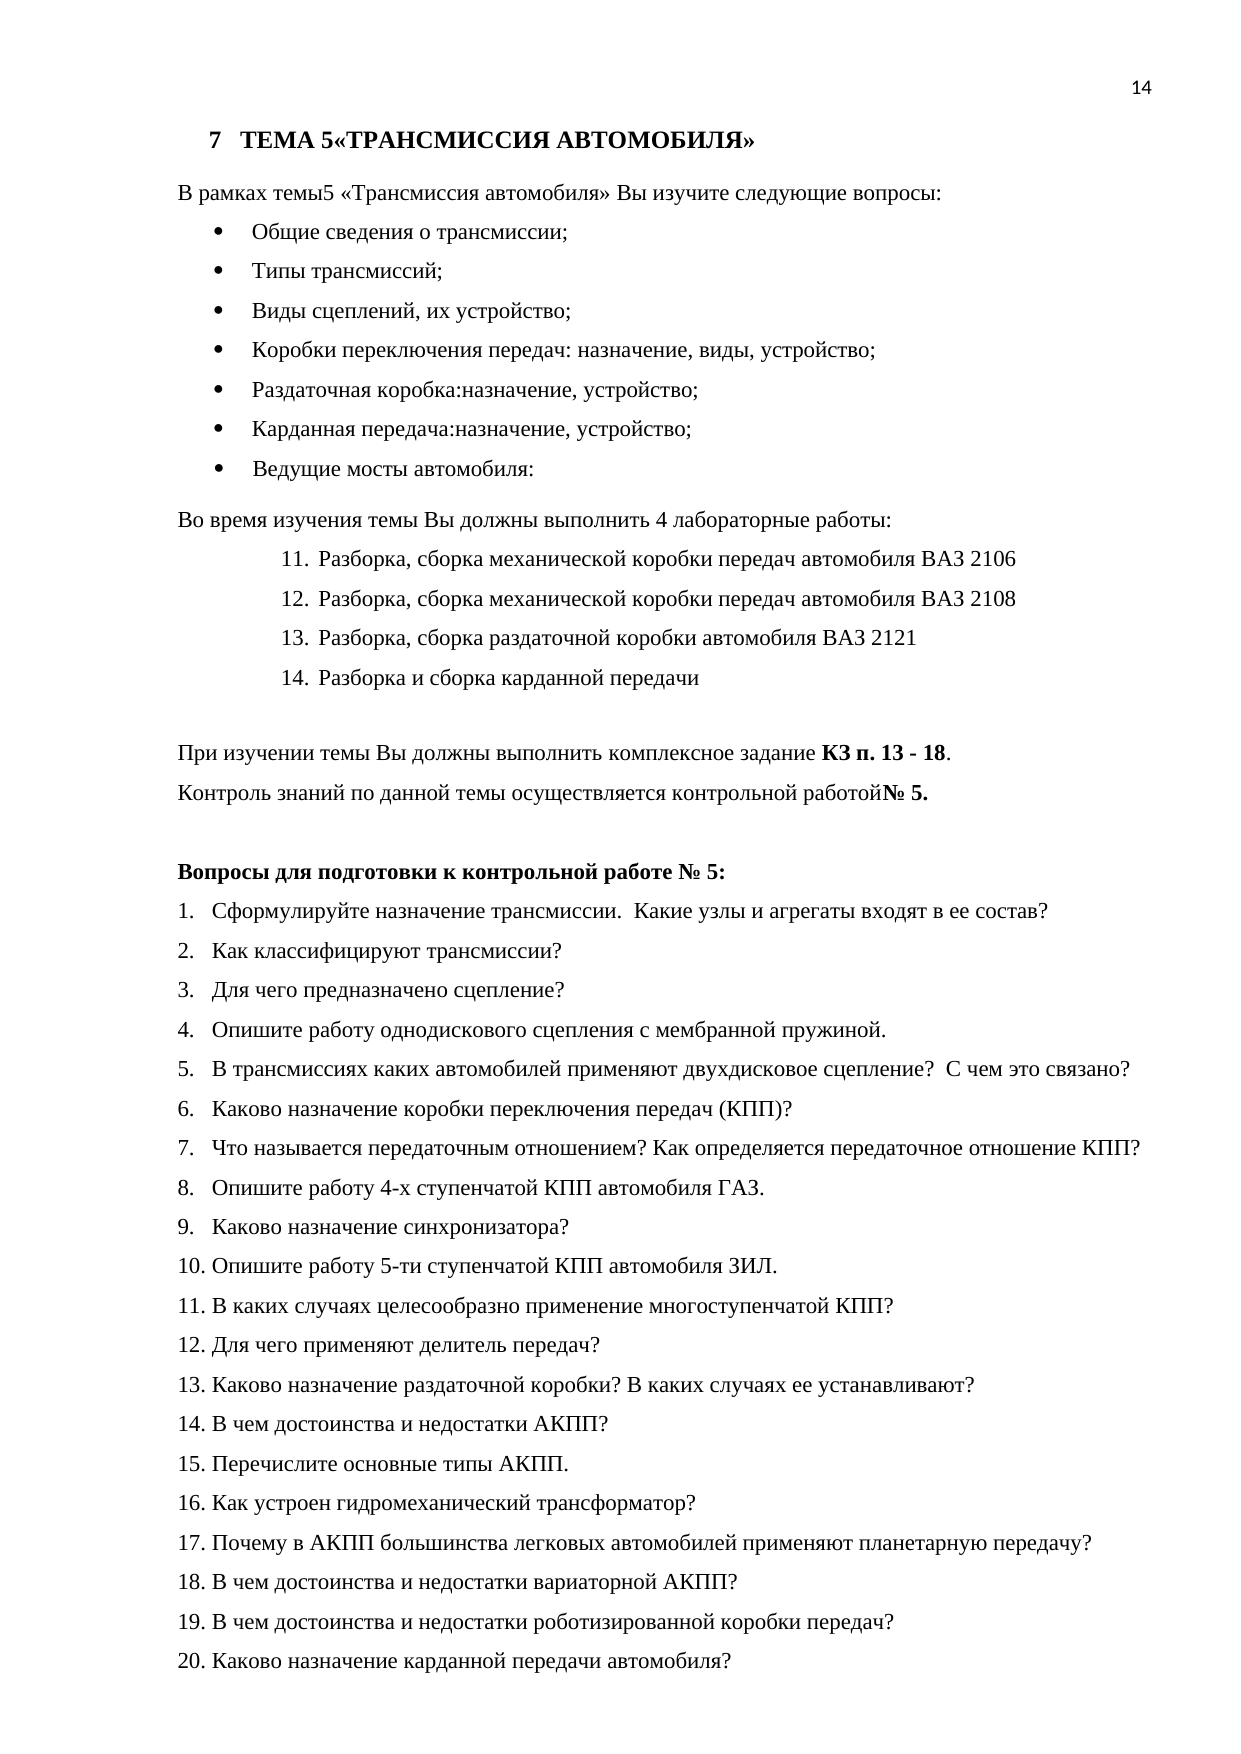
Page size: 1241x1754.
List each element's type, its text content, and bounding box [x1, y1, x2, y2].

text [177, 897, 1152, 1674]
list Виды сцеплений, их устройство; [214, 297, 1152, 323]
list Разборка, сборка механической коробки передач автомобиля ВАЗ 2108 [281, 585, 1152, 611]
list Ведущие мосты автомобиля: [215, 455, 1152, 481]
list Карданная передача:назначение, устройство; [214, 415, 1152, 442]
list Разборка и сборка карданной передачи [281, 664, 1152, 690]
list Разборка, сборка механической коробки передач автомобиля ВАЗ 2106 [281, 545, 1152, 572]
list Общие сведения о трансмиссии; [214, 218, 1152, 244]
list Разборка, сборка раздаточной коробки автомобиля ВАЗ 2121 [281, 624, 1152, 651]
text При изучении темы Вы должны выполнить комплексное задание КЗ п. 13 - 18. [177, 739, 1152, 766]
text 7 ТЕМА 5«ТРАНСМИССИЯ АВТОМОБИЛЯ» [177, 125, 1152, 153]
text Во время изучения темы Вы должны выполнить 4 лабораторные работы: [177, 506, 1152, 532]
text В рамках темы5 «Трансмиссия автомобиля» Вы изучите следующие вопросы: [177, 178, 1152, 205]
text Вопросы для подготовки к контрольной работе № 5: [177, 858, 1152, 884]
list Коробки переключения передач: назначение, виды, устройство; [214, 336, 1152, 363]
list Типы трансмиссий; [214, 257, 1152, 284]
list Раздаточная коробка:назначение, устройство; [214, 376, 1152, 402]
text Контроль знаний по данной темы осуществляется контрольной работой№ 5. [177, 779, 1152, 805]
